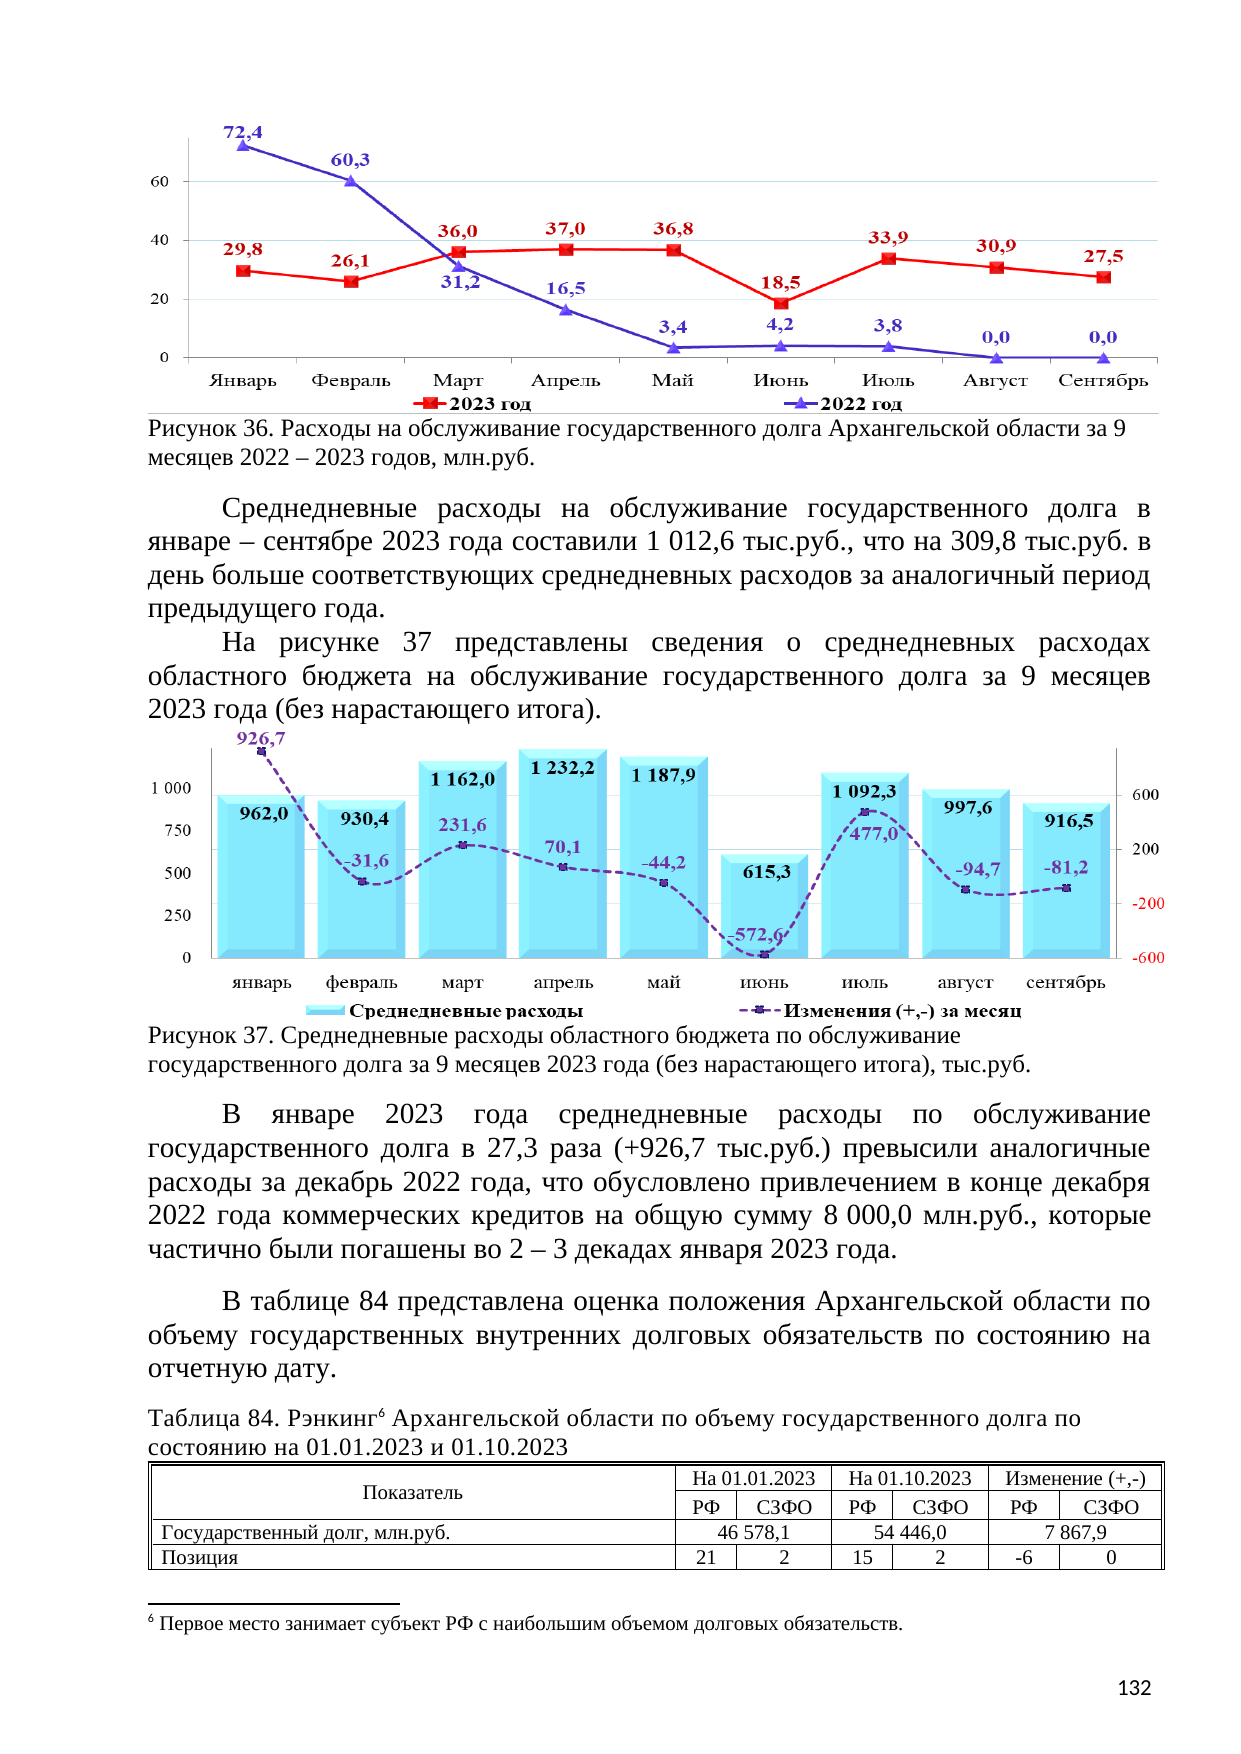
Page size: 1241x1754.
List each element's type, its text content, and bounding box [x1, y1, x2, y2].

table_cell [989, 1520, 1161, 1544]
picture [147, 118, 1159, 414]
picture [147, 724, 1172, 1020]
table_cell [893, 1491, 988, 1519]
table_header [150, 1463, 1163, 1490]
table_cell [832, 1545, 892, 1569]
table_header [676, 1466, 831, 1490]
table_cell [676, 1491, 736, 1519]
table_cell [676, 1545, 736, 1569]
text На рисунке 37 представлены сведения о среднедневных расходах областного бюджета на обслуживание государственного долга за 9 месяцев 2023 года (без нарастающего итога). [148, 624, 1152, 724]
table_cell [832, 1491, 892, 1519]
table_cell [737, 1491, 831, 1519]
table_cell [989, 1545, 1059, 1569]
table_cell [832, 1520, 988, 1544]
text Рисунок 37. Среднедневные расходы областного бюджета по обслуживание государственного долга за 9 месяцев 2023 года (без нарастающего итога), тыс.руб. [148, 1020, 1152, 1077]
text Рисунок 36. Расходы на обслуживание государственного долга Архангельской области за 9 месяцев 2022 – 2023 годов, млн.руб. [148, 414, 1152, 471]
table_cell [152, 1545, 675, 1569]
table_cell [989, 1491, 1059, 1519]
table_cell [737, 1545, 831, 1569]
text В январе 2023 года среднедневные расходы по обслуживание государственного долга в 27,3 раза (+926,7 тыс.руб.) превысили аналогичные расходы за декабрь 2022 года, что обусловлено привлечением в конце декабря 2022 года коммерческих кредитов на общую сумму 8 000,0 млн.руб., которые частично были погашены во 2 – 3 декадах января 2023 года. [148, 1097, 1152, 1264]
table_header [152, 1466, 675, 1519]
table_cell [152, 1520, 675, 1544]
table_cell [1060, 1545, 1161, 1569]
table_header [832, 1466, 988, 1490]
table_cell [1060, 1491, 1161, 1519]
text В таблице 84 представлена оценка положения Архангельской области по объему государственных внутренних долговых обязательств по состоянию на отчетную дату. [148, 1283, 1152, 1384]
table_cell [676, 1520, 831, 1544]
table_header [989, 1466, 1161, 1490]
text Среднедневные расходы на обслуживание государственного долга в январе – сентябре 2023 года составили 1 012,6 тыс.руб., что на 309,8 тыс.руб. в день больше соответствующих среднедневных расходов за аналогичный период предыдущего года. [148, 490, 1152, 624]
text Таблица 84. Рэнкинг Архангельской области по объему государственного долга по состоянию на 01.01.2023 и 01.10.2023 [148, 1403, 1152, 1461]
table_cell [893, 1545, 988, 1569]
